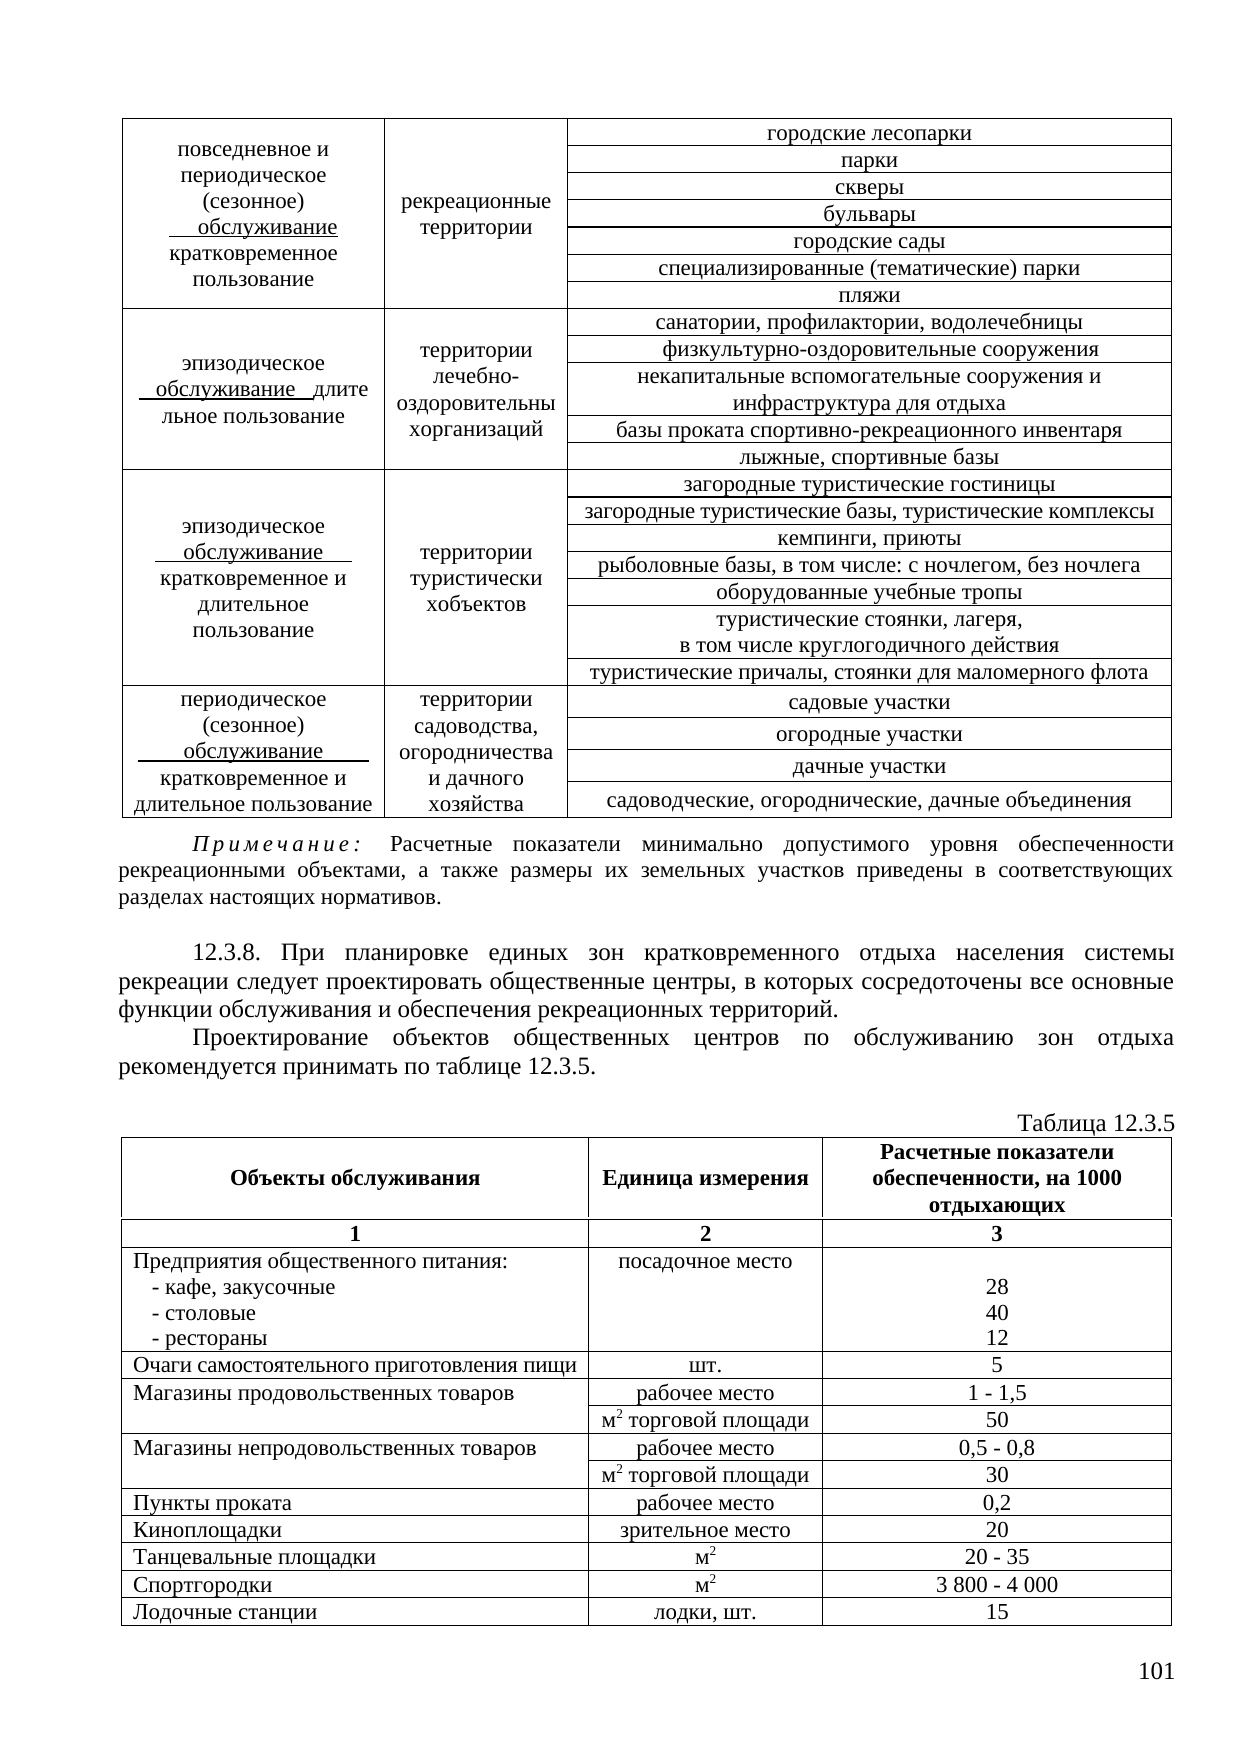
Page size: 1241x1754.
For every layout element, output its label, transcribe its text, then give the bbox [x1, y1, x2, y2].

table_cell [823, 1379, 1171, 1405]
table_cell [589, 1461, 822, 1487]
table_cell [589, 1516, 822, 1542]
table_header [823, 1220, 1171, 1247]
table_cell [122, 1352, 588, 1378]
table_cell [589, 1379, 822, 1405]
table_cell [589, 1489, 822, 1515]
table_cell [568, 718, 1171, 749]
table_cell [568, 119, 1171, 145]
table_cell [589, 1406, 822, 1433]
text Проектирование объектов общественных центров по обслуживанию зон отдыха рекомендуется принимать по таблице 12.3.5. [118, 1023, 1175, 1080]
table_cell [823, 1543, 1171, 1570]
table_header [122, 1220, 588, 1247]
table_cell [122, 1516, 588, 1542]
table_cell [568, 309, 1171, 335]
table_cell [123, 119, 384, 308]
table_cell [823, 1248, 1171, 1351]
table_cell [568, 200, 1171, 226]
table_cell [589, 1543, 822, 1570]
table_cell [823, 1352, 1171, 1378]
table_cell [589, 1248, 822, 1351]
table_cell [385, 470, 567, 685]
text Таблица 12.3.5 [118, 1108, 1175, 1137]
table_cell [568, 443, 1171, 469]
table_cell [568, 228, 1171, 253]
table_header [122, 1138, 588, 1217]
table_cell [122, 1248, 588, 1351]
text 12.3.8. При планировке единых зон кратковременного отдыха населения системы рекреации следует проектировать общественные центры, в которых сосредоточены все основные функции обслуживания и обеспечения рекреационных территорий. [118, 938, 1175, 1023]
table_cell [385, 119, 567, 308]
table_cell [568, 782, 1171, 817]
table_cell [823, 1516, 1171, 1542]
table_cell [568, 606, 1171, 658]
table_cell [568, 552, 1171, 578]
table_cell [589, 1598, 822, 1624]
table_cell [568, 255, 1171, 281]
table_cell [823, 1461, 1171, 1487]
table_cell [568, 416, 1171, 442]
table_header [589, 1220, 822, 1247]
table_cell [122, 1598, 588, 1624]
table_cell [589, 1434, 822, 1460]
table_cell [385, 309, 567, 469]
text Примечание: Расчетные показатели минимально допустимого уровня обеспеченности рекреационными объектами, а также размеры их земельных участков приведены в соответствующих разделах настоящих нормативов. [118, 830, 1175, 909]
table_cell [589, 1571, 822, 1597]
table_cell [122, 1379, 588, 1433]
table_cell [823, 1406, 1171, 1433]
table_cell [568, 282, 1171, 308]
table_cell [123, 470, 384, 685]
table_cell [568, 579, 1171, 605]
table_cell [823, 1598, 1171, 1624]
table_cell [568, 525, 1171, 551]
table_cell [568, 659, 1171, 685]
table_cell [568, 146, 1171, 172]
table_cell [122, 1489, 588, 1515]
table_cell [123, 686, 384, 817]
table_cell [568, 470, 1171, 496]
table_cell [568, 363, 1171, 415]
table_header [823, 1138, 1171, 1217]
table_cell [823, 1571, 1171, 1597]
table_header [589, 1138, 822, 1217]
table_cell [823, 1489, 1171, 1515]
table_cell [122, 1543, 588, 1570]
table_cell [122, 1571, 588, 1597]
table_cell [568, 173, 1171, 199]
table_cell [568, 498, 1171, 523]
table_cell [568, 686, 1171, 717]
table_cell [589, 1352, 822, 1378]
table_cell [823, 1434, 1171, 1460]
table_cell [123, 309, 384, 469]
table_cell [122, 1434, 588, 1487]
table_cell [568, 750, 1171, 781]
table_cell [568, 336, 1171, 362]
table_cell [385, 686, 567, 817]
